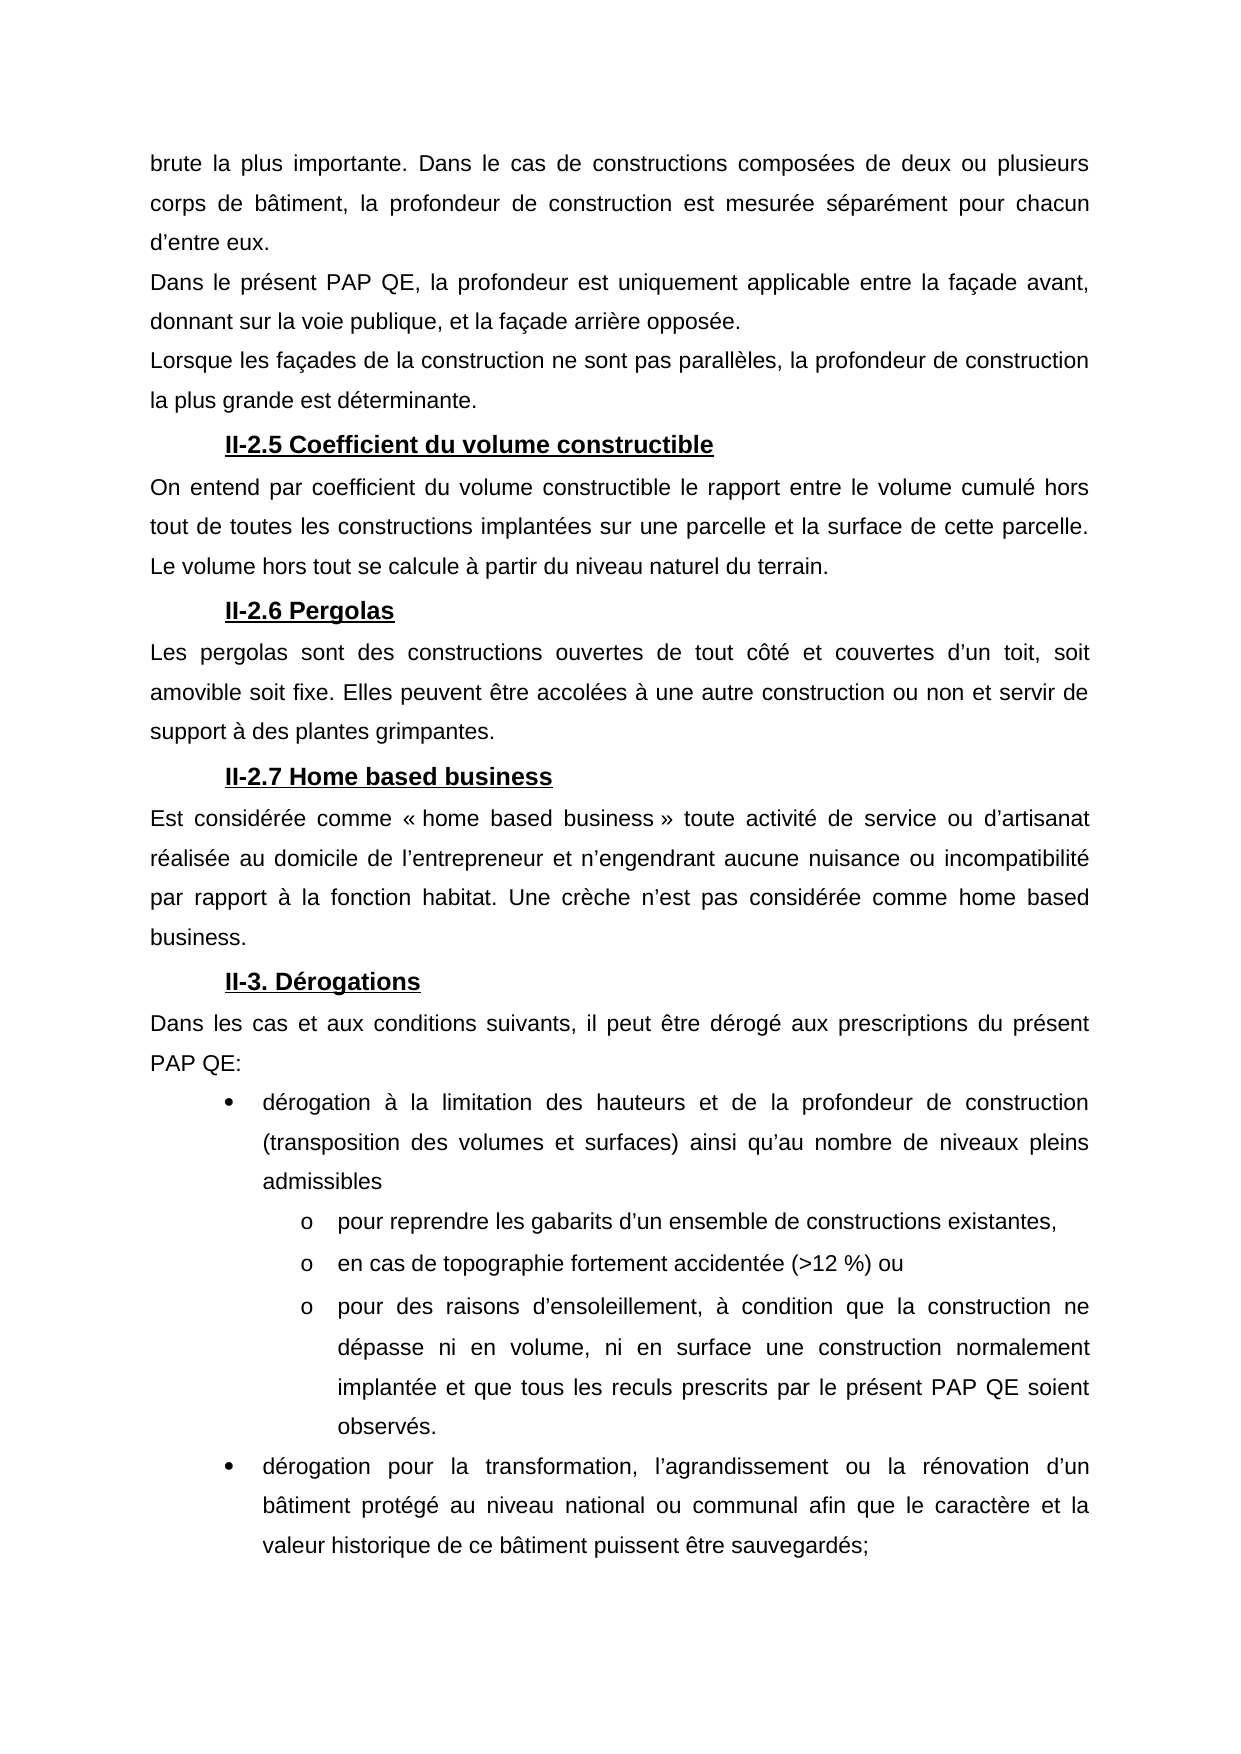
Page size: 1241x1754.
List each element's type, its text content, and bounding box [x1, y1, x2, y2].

list pour des raisons d’ensoleillement, à condition que la construction ne dépasse ni en volume, ni en surface une construction normalement implantée et que tous les reculs prescrits par le présent PAP QE soient observés. [300, 1293, 1090, 1439]
text Les pergolas sont des constructions ouvertes de tout côté et couvertes d’un toit, soit amovible soit fixe. Elles peuvent être accolées à une autre construction ou non et servir de support à des plantes grimpantes. [150, 639, 1090, 745]
subtitle II-2.5 Coefficient du volume constructible [225, 431, 1090, 459]
subtitle II-2.6 Pergolas [225, 596, 1090, 625]
list pour reprendre les gabarits d’un ensemble de constructions existantes, [300, 1208, 1090, 1236]
text Dans le présent PAP QE, la profondeur est uniquement applicable entre la façade avant, donnant sur la voie publique, et la façade arrière opposée. [150, 268, 1090, 334]
list en cas de topographie fortement accidentée (>12 %) ou [300, 1250, 1090, 1278]
list dérogation pour la transformation, l’agrandissement ou la rénovation d’un bâtiment protégé au niveau national ou communal afin que le caractère et la valeur historique de ce bâtiment puissent être sauvegardés; [225, 1453, 1090, 1558]
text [150, 150, 1090, 255]
text Lorsque les façades de la construction ne sont pas parallèles, la profondeur de construction la plus grande est déterminante. [150, 347, 1090, 413]
text On entend par coefficient du volume constructible le rapport entre le volume cumulé hors tout de toutes les constructions implantées sur une parcelle et la surface de cette parcelle. Le volume hors tout se calcule à partir du niveau naturel du terrain. [150, 474, 1090, 579]
subtitle II-3. Dérogations [225, 967, 1090, 996]
text Dans les cas et aux conditions suivants, il peut être dérogé aux prescriptions du présent PAP QE: [150, 1010, 1090, 1076]
list dérogation à la limitation des hauteurs et de la profondeur de construction (transposition des volumes et surfaces) ainsi qu’au nombre de niveaux pleins admissibles [225, 1089, 1090, 1194]
text Est considérée comme « home based business » toute activité de service ou d’artisanat réalisée au domicile de l’entrepreneur et n’engendrant aucune nuisance ou incompatibilité par rapport à la fonction habitat. Une crèche n’est pas considérée comme home based business. [150, 805, 1090, 950]
subtitle II-2.7 Home based business [225, 762, 1090, 791]
